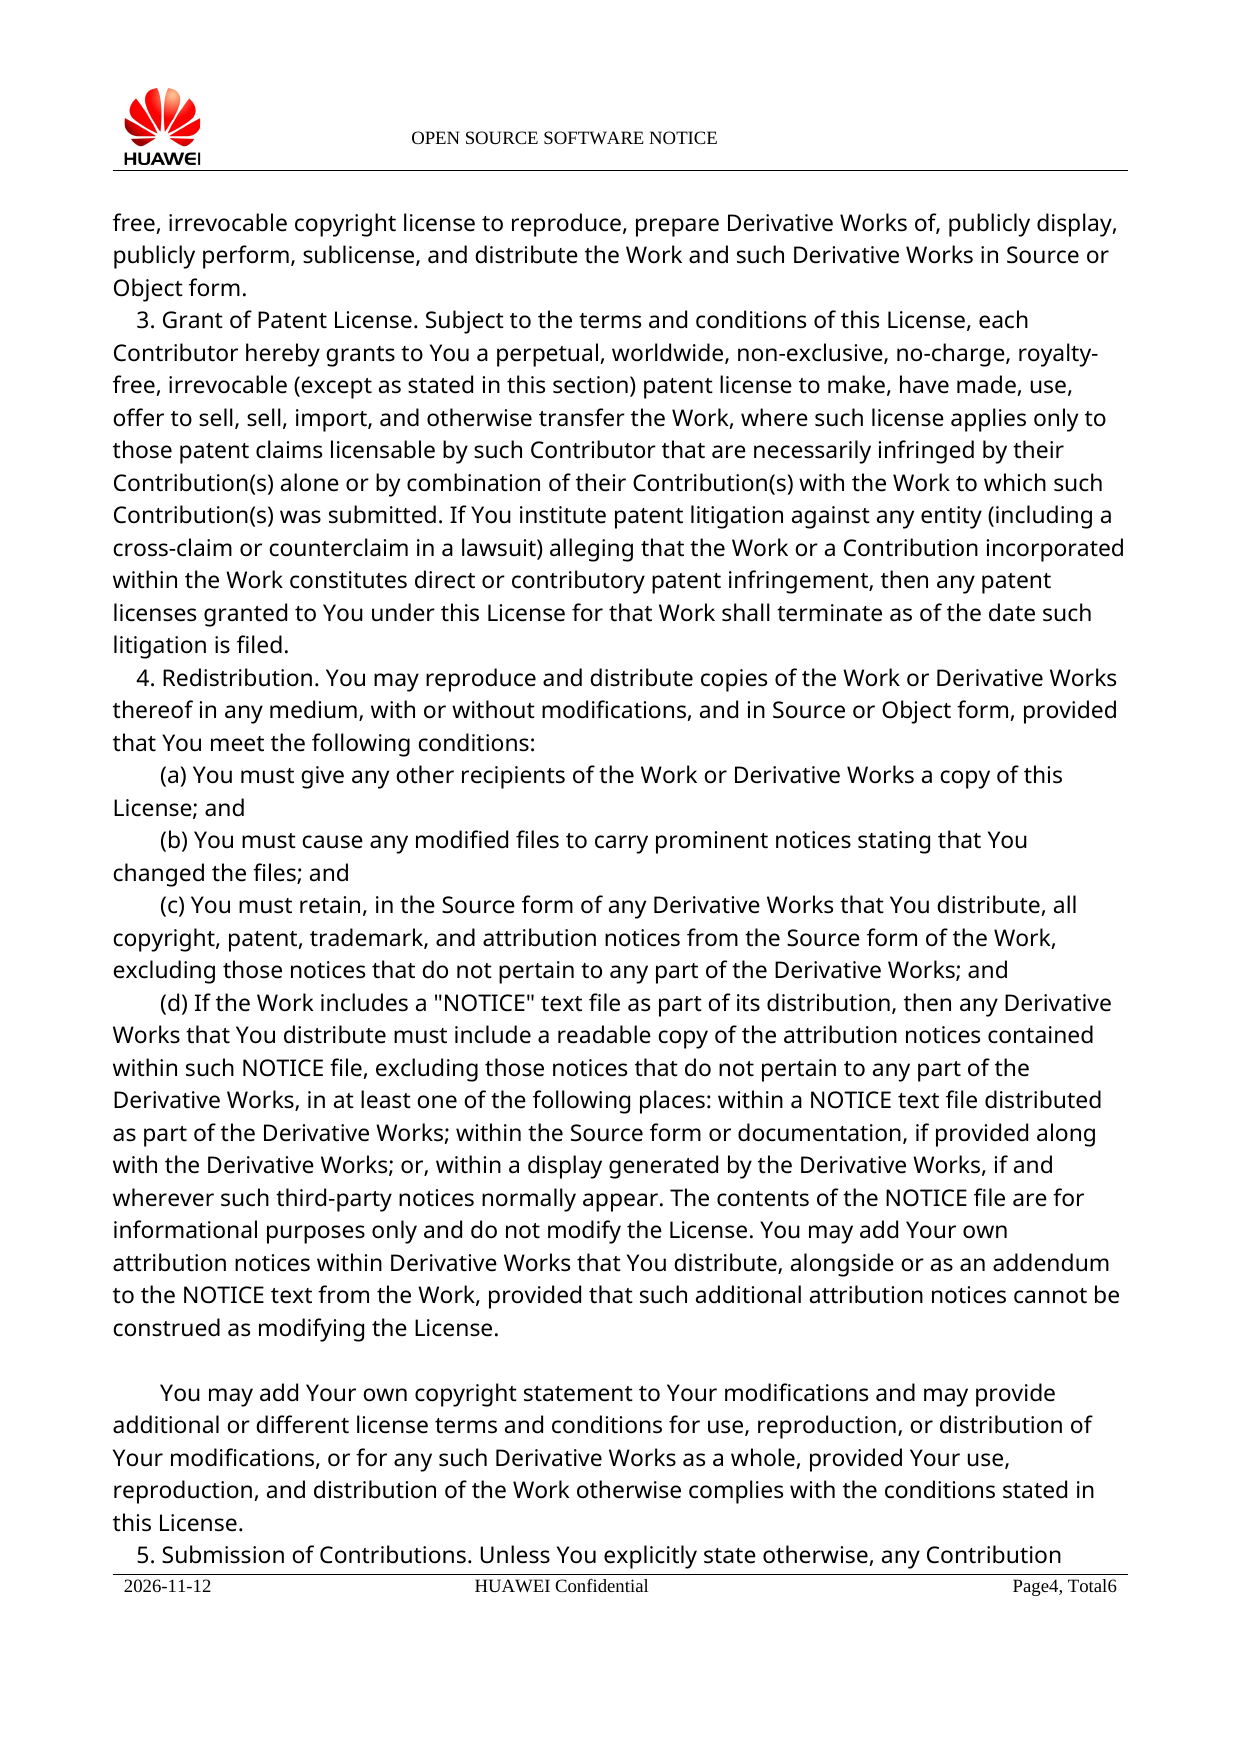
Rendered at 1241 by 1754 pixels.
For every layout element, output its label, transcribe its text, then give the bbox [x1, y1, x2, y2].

text 4. Redistribution. You may reproduce and distribute copies of the Work or Derivative Works thereof in any medium, with or without modifications, and in Source or Object form, provided that You meet the following conditions: [112, 661, 1128, 759]
text (b) You must cause any modified files to carry prominent notices stating that You changed the files; and [112, 824, 1128, 889]
text 3. Grant of Patent License. Subject to the terms and conditions of this License, each Contributor hereby grants to You a perpetual, worldwide, non-exclusive, no-charge, royalty-free, irrevocable (except as stated in this section) patent license to make, have made, use, offer to sell, sell, import, and otherwise transfer the Work, where such license applies only to those patent claims licensable by such Contributor that are necessarily infringed by their Contribution(s) alone or by combination of their Contribution(s) with the Work to which such Contribution(s) was submitted. If You institute patent litigation against any entity (including a cross-claim or counterclaim in a lawsuit) alleging that the Work or a Contribution incorporated within the Work constitutes direct or contributory patent infringement, then any patent licenses granted to You under this License for that Work shall terminate as of the date such litigation is filed. [112, 304, 1128, 661]
text (d) If the Work includes a "NOTICE" text file as part of its distribution, then any Derivative Works that You distribute must include a readable copy of the attribution notices contained within such NOTICE file, excluding those notices that do not pertain to any part of the Derivative Works, in at least one of the following places: within a NOTICE text file distributed as part of the Derivative Works; within the Source form or documentation, if provided along with the Derivative Works; or, within a display generated by the Derivative Works, if and wherever such third-party notices normally appear. The contents of the NOTICE file are for informational purposes only and do not modify the License. You may add Your own attribution notices within Derivative Works that You distribute, alongside or as an addendum to the NOTICE text from the Work, provided that such additional attribution notices cannot be construed as modifying the License. [112, 986, 1128, 1344]
text (c) You must retain, in the Source form of any Derivative Works that You distribute, all copyright, patent, trademark, and attribution notices from the Source form of the Work, excluding those notices that do not pertain to any part of the Derivative Works; and [112, 889, 1128, 986]
picture [124, 88, 201, 165]
text You may add Your own copyright statement to Your modifications and may provide additional or different license terms and conditions for use, reproduction, or distribution of Your modifications, or for any such Derivative Works as a whole, provided Your use, reproduction, and distribution of the Work otherwise complies with the conditions stated in this License. [112, 1376, 1128, 1539]
text (a) You must give any other recipients of the Work or Derivative Works a copy of this License; and [112, 759, 1128, 824]
